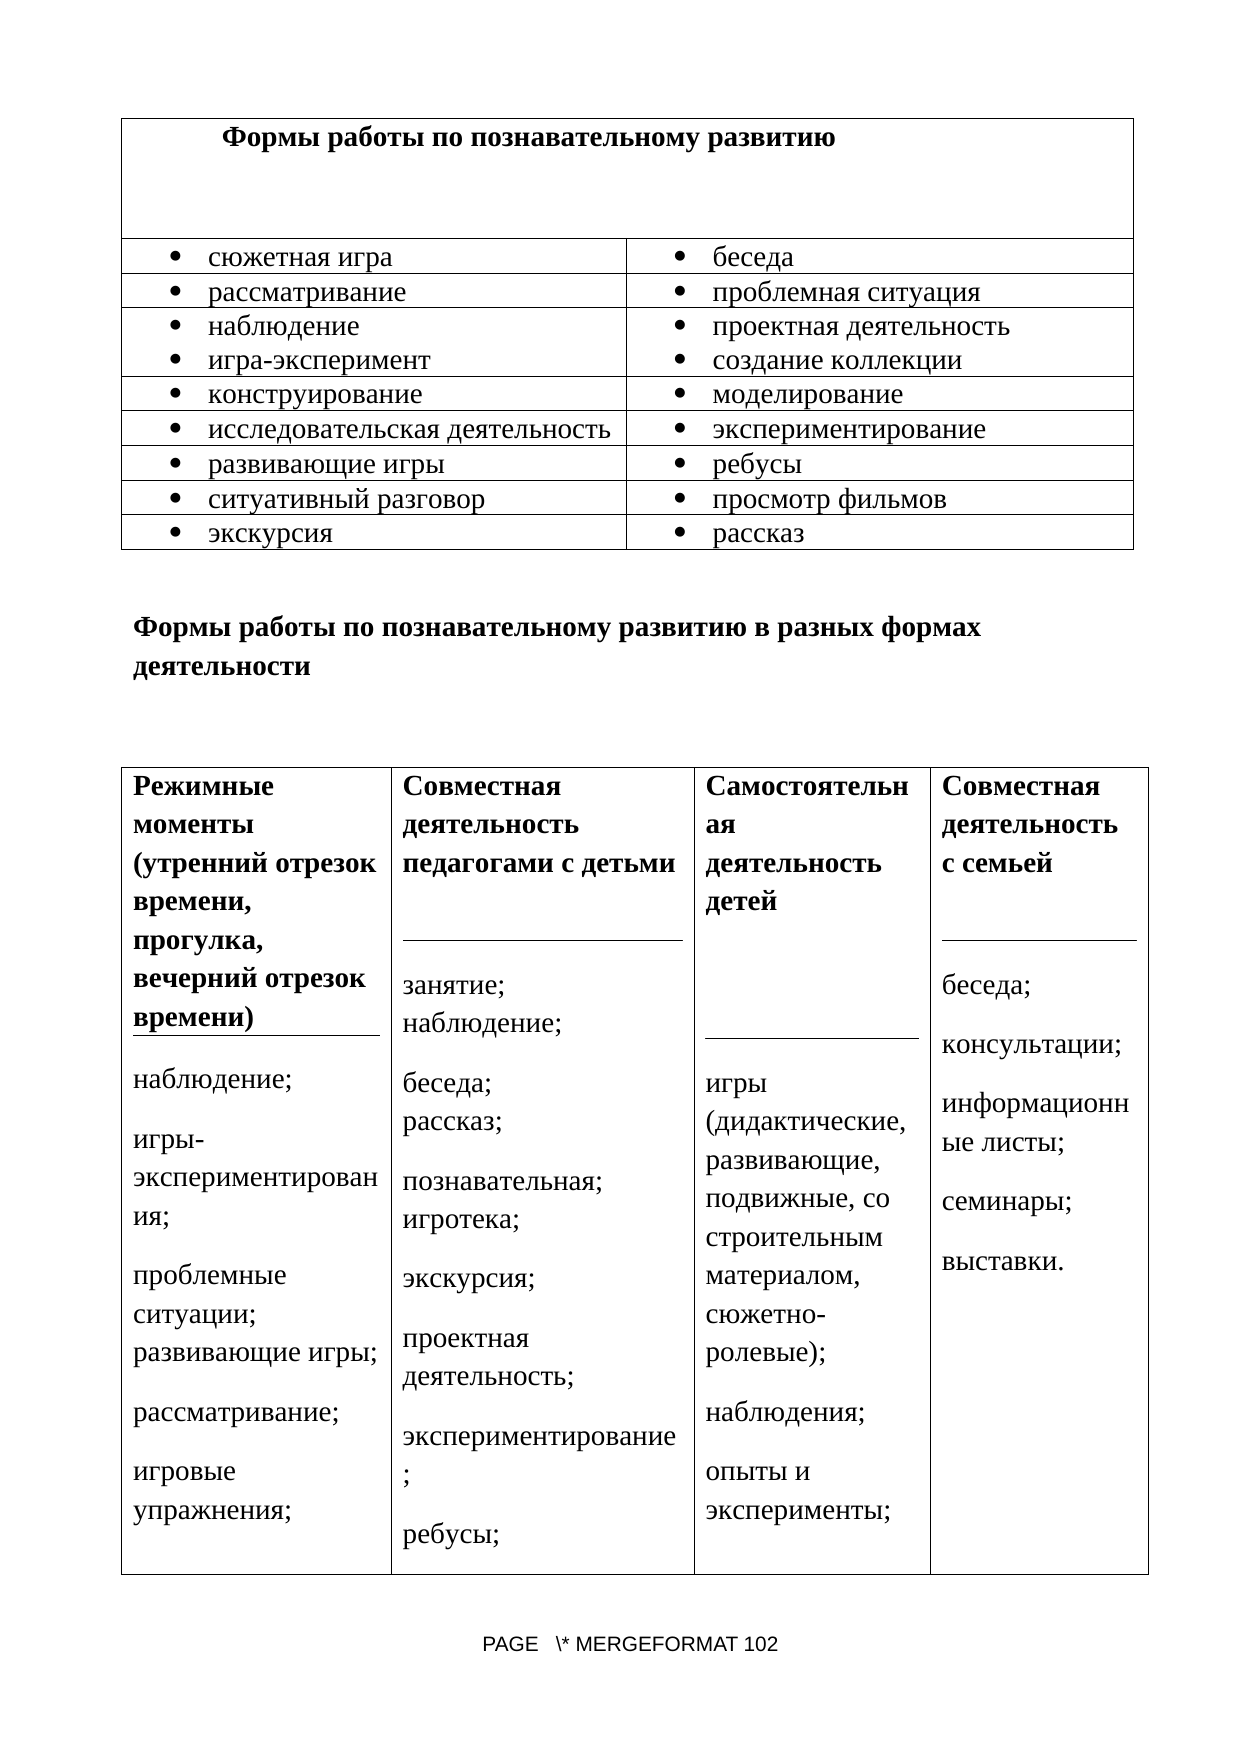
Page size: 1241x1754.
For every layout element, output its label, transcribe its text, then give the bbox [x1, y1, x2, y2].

table_cell наблюдение игра-эксперимент [122, 308, 626, 376]
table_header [931, 768, 1148, 1574]
table_cell экспериментирование [627, 411, 1133, 445]
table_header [392, 768, 694, 1574]
table_cell исследовательская деятельность [122, 411, 626, 445]
table_cell сюжетная игра [122, 239, 626, 273]
table_header Формы работы по познавательному развитию [122, 119, 1133, 238]
table_cell экскурсия [122, 515, 626, 549]
table_cell проектная деятельность создание коллекции [627, 308, 1133, 376]
table_cell конструирование [122, 377, 626, 410]
table_cell просмотр фильмов [627, 481, 1133, 514]
table_cell ребусы [627, 446, 1133, 480]
table_cell проблемная ситуация [627, 274, 1133, 307]
table_cell моделирование [627, 377, 1133, 410]
table_cell беседа [627, 239, 1133, 273]
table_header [695, 768, 930, 1574]
table_cell развивающие игры [122, 446, 626, 480]
table_cell рассказ [627, 515, 1133, 549]
table_cell ситуативный разговор [122, 481, 626, 514]
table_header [122, 768, 391, 1574]
table_cell рассматривание [122, 274, 626, 307]
text Формы работы по познавательному развитию в разных формах деятельности [133, 609, 1122, 682]
